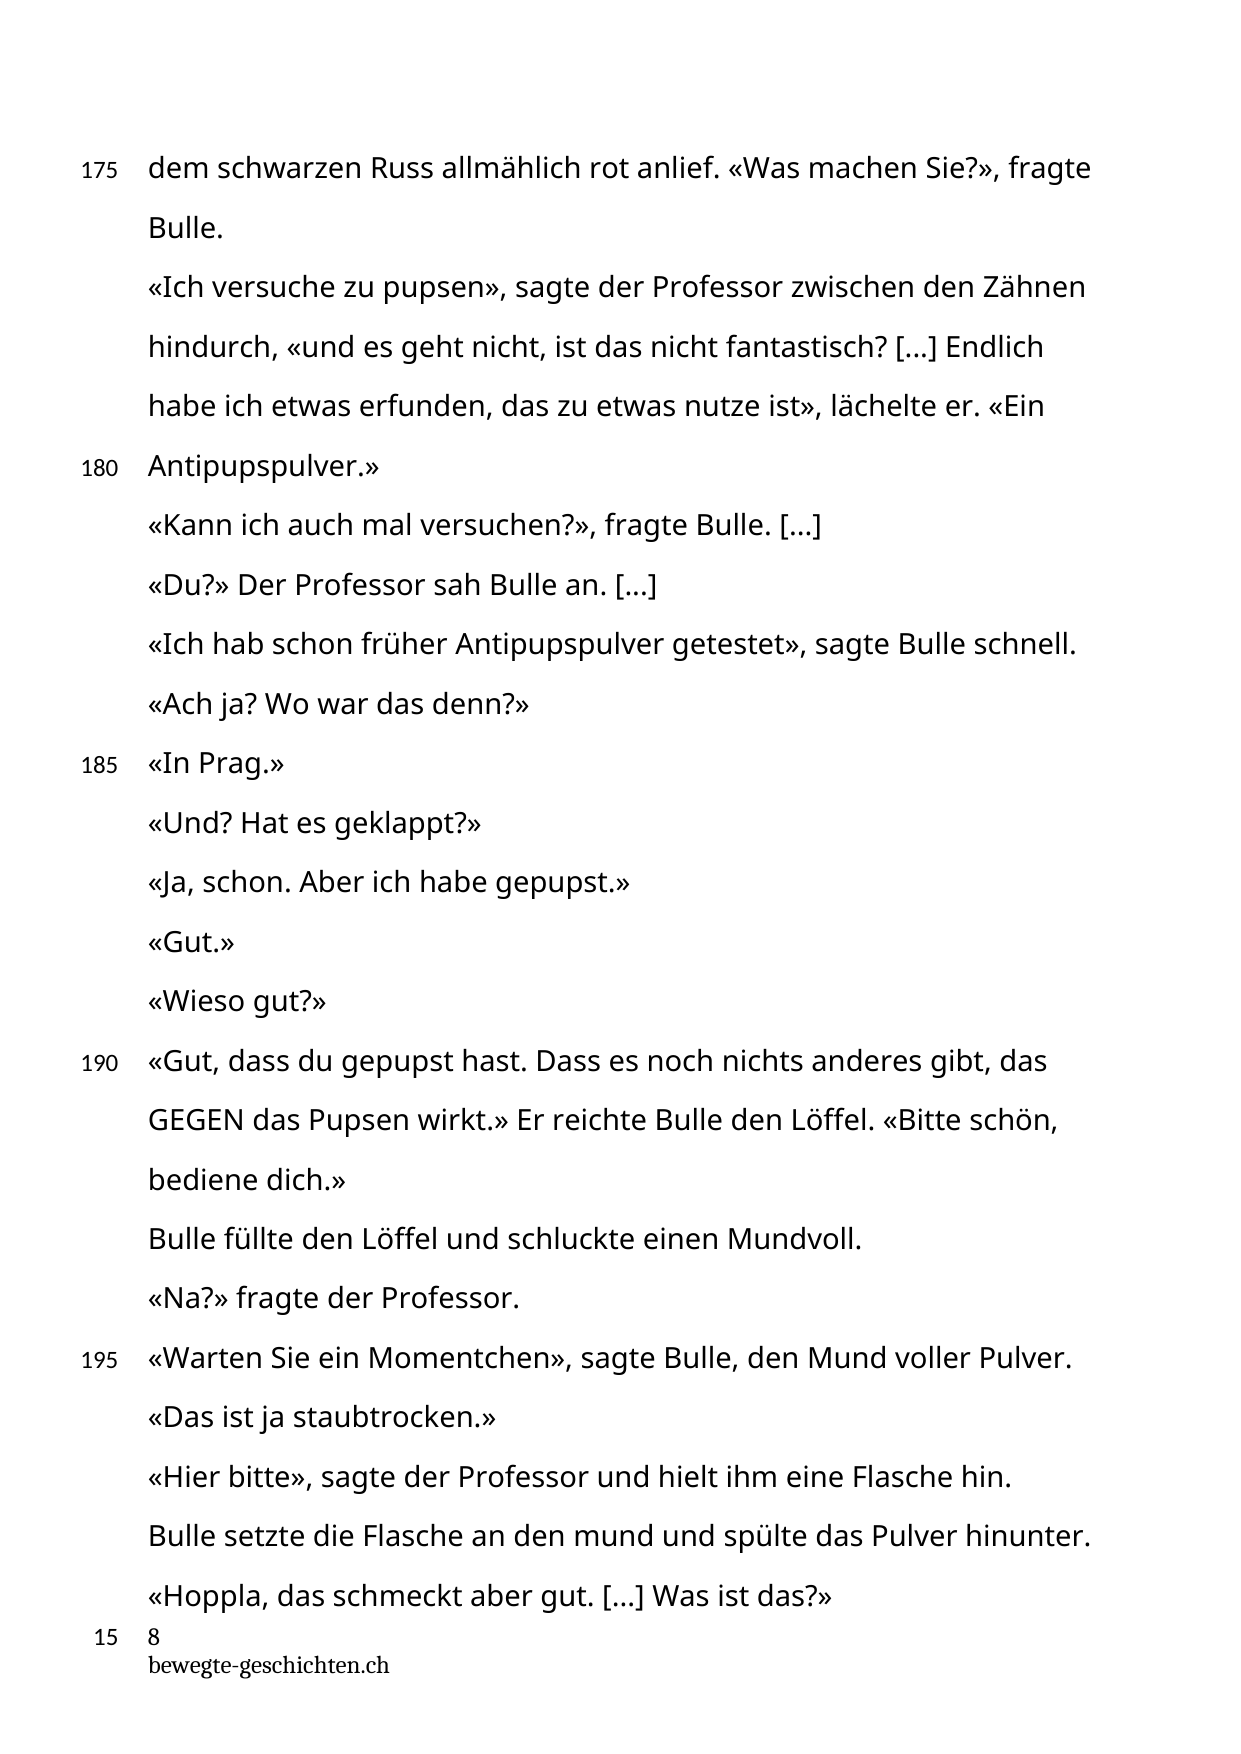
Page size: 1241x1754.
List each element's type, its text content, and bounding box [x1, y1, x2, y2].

text «Ich hab schon früher Antipupspulver getestet», sagte Bulle schnell. [148, 623, 1092, 663]
text «Warten Sie ein Momentchen», sagte Bulle, den Mund voller Pulver. «Das ist ja staubtrocken.» [148, 1337, 1092, 1436]
text «Ach ja? Wo war das denn?» [148, 683, 1092, 723]
text «Wieso gut?» [148, 980, 1092, 1020]
text Bulle füllte den Löffel und schluckte einen Mundvoll. [148, 1218, 1092, 1258]
text «Kann ich auch mal versuchen?», fragte Bulle. [...] [148, 504, 1092, 544]
text «Ja, schon. Aber ich habe gepupst.» [148, 861, 1092, 901]
text «Gut, dass du gepupst hast. Dass es noch nichts anderes gibt, das GEGEN das Pupsen wirkt.» Er reichte Bulle den Löffel. «Bitte schön, bediene dich.» [148, 1040, 1092, 1198]
text «Hier bitte», sagte der Professor und hielt ihm eine Flasche hin. [148, 1456, 1092, 1496]
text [148, 148, 1092, 247]
text «In Prag.» [148, 742, 1092, 782]
text «Und? Hat es geklappt?» [148, 802, 1092, 842]
text Bulle setzte die Flasche an den mund und spülte das Pulver hinunter. «Hoppla, das schmeckt aber gut. [...] Was ist das?» [148, 1516, 1092, 1615]
text «Na?» fragte der Professor. [148, 1278, 1092, 1317]
text «Du?» Der Professor sah Bulle an. [...] [148, 564, 1092, 604]
text «Ich versuche zu pupsen», sagte der Professor zwischen den Zähnen hindurch, «und es geht nicht, ist das nicht fantastisch? [...] Endlich habe ich etwas erfunden, das zu etwas nutze ist», lächelte er. «Ein Antipupspulver.» [148, 267, 1092, 485]
text «Gut.» [148, 921, 1092, 961]
